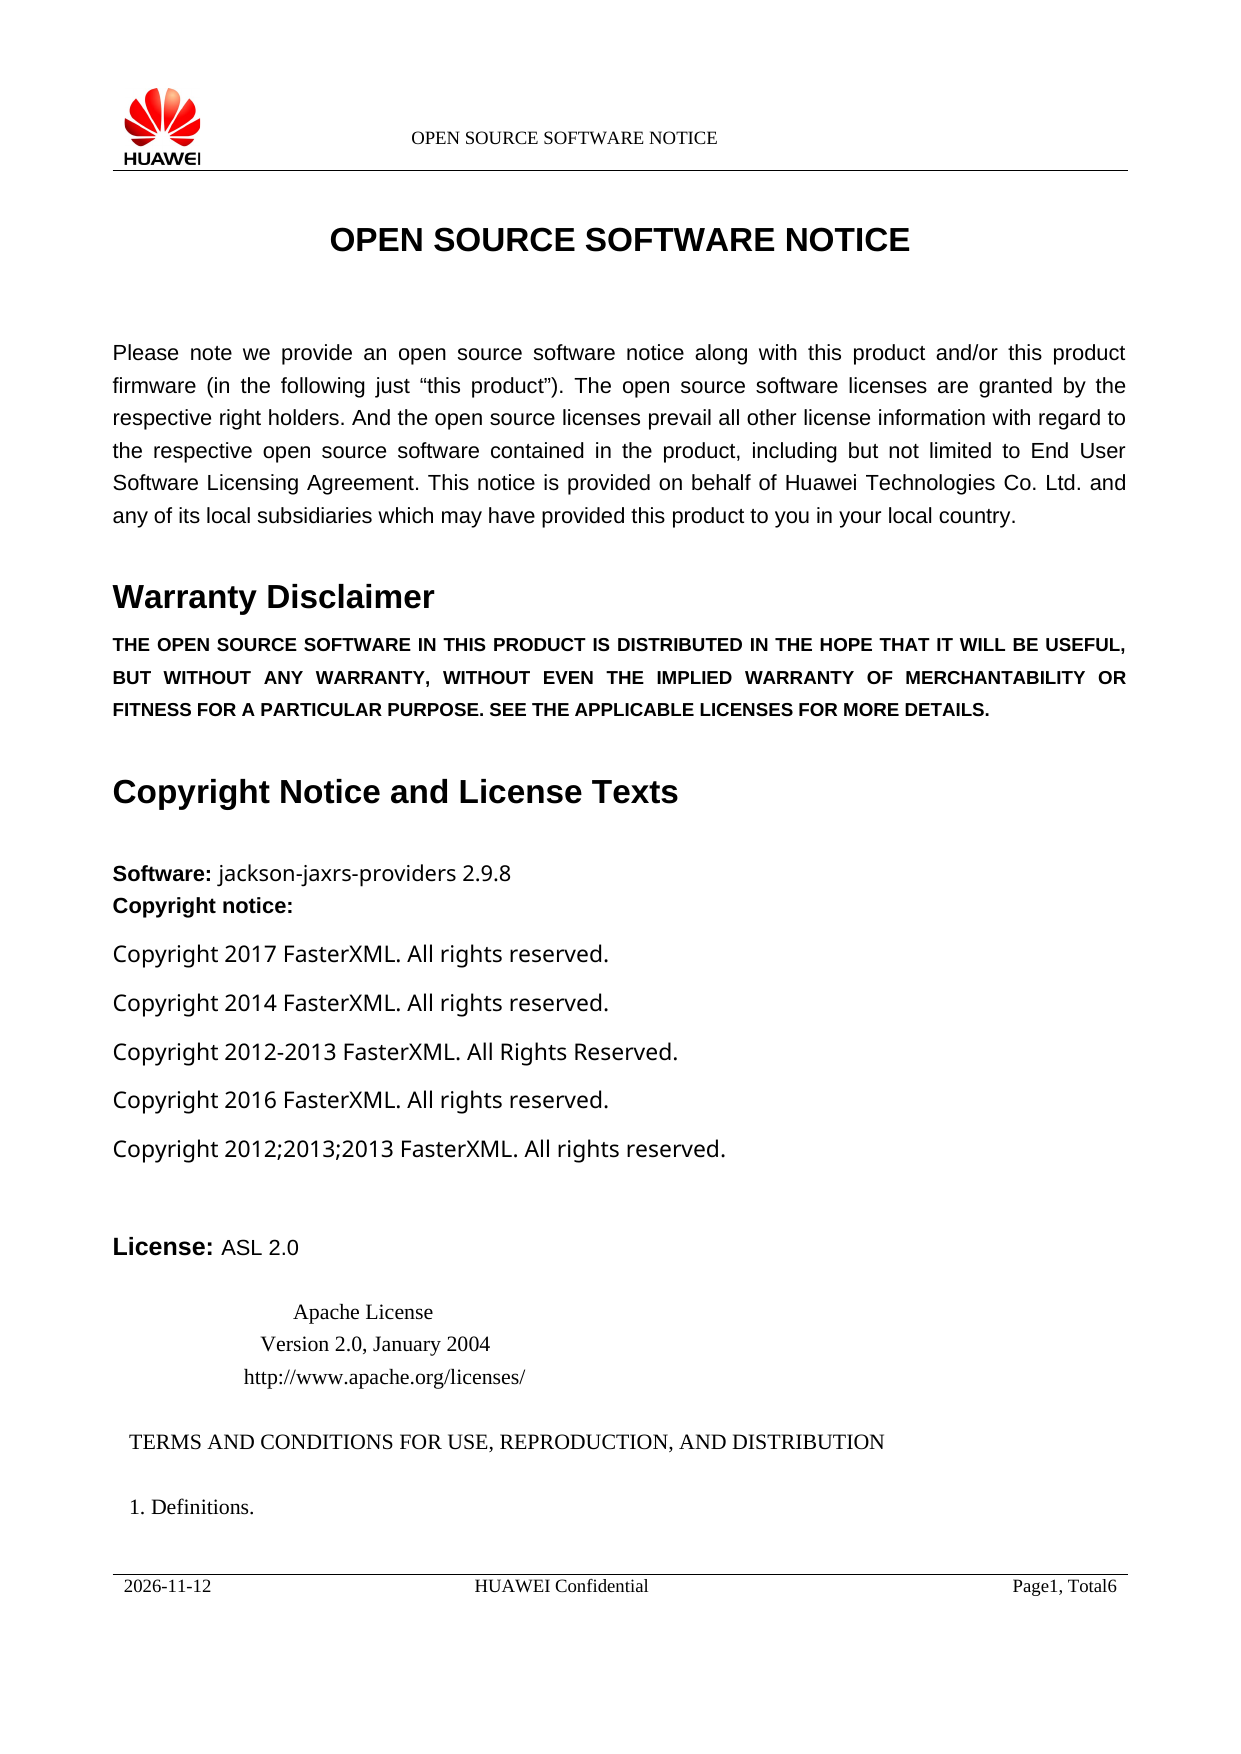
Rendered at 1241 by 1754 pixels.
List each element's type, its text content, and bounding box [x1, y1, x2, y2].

text License: ASL 2.0 [112, 1230, 1128, 1263]
text Copyright Notice and License Texts [112, 759, 1128, 824]
text Warranty Disclaimer [112, 564, 1128, 629]
text The open source software in this product is distributed in the hope that it will be useful, but WITHOUT ANY WARRANTY, without even the implied warranty of MERCHANTABILITY or FITNESS FOR A PARTICULAR PURPOSE. See the applicable licenses for more details. [112, 629, 1128, 726]
text OPEN SOURCE SOFTWARE NOTICE [112, 206, 1128, 271]
text Please note we provide an open source software notice along with this product and/or this product firmware (in the following just “this product”). The open source software licenses are granted by the respective right holders. And the open source licenses prevail all other license information with regard to the respective open source software contained in the product, including but not limited to End User Software Licensing Agreement. This notice is provided on behalf of Huawei Technologies Co. Ltd. and any of its local subsidiaries which may have provided this product to you in your local country. [112, 336, 1128, 531]
title Software: jackson-jaxrs-providers 2.9.8 [112, 856, 1128, 889]
text Copyright notice: Copyright 2017 FasterXML. All rights reserved. Copyright 2014 FasterXML. All rights reserved. Copyright 2012-2013 FasterXML. All Rights Reserved. Copyright 2016 FasterXML. All rights reserved. Copyright 2012;2013;2013 FasterXML. All rights reserved. [112, 889, 1128, 1214]
picture [124, 88, 201, 165]
